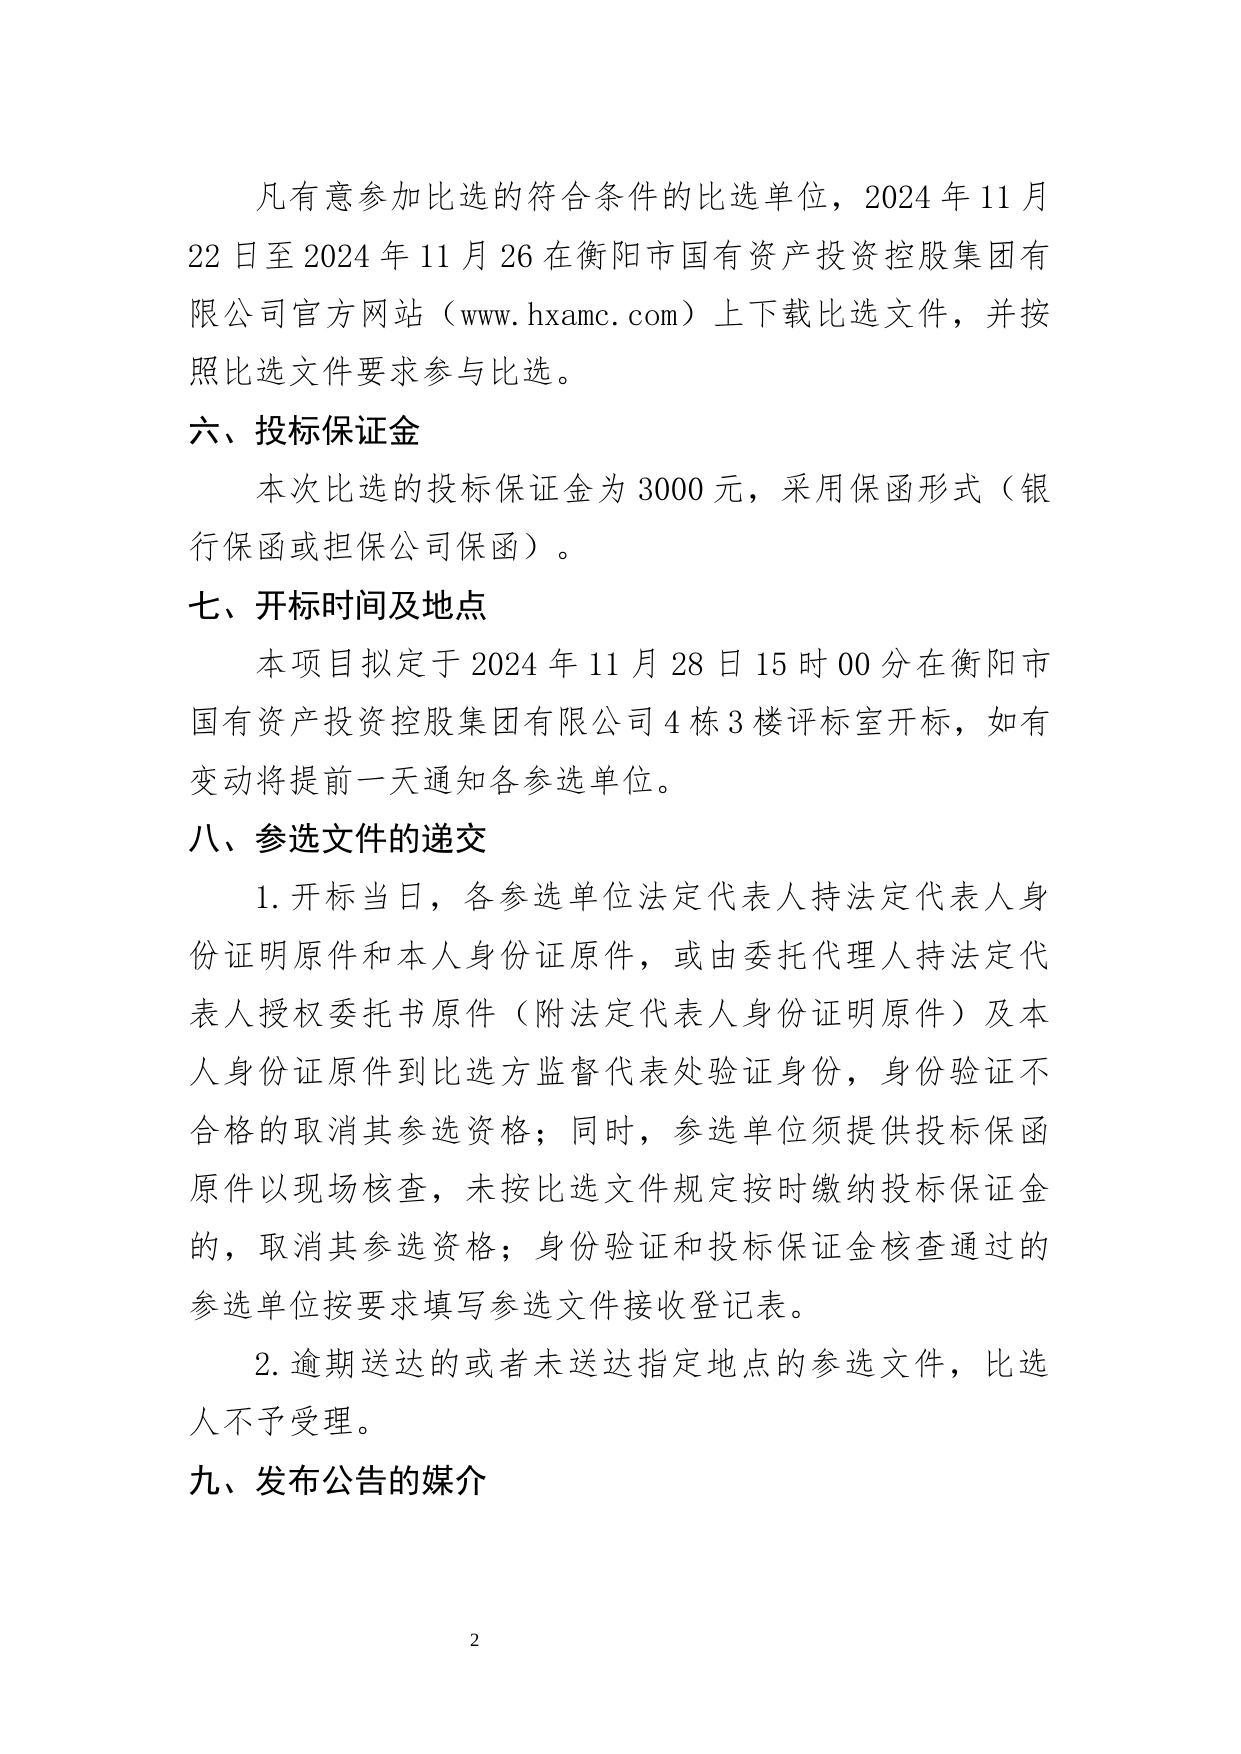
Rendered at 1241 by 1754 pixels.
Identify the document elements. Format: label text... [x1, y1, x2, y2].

text 六、投标保证金 [187, 395, 1053, 454]
text 2.逾期送达的或者未送达指定地点的参选文件，比选人不予受理。 [187, 1329, 1053, 1445]
text 七、开标时间及地点 [187, 570, 1053, 629]
text 本次比选的投标保证金为3000元，采用保函形式（银行保函或担保公司保函）。 [187, 454, 1053, 570]
text 九、发布公告的媒介 [187, 1445, 1053, 1504]
text 八、参选文件的递交 [187, 804, 1053, 862]
text 1.开标当日，各参选单位法定代表人持法定代表人身份证明原件和本人身份证原件，或由委托代理人持法定代表人授权委托书原件（附法定代表人身份证明原件）及本人身份证原件到比选方监督代表处验证身份，身份验证不合格的取消其参选资格；同时，参选单位须提供投标保函原件以现场核查，未按比选文件规定按时缴纳投标保证金的，取消其参选资格；身份验证和投标保证金核查通过的参选单位按要求填写参选文件接收登记表。 [187, 862, 1053, 1329]
text 凡有意参加比选的符合条件的比选单位，2024年11月 22日至2024年11月26在衡阳市国有资产投资控股集团有限公司官方网站（www.hxamc.com）上下载比选文件，并按照比选文件要求参与比选。 [187, 162, 1053, 395]
text 本项目拟定于2024年11月28日15时00分在衡阳市国有资产投资控股集团有限公司4栋3楼评标室开标，如有变动将提前一天通知各参选单位。 [187, 629, 1053, 804]
